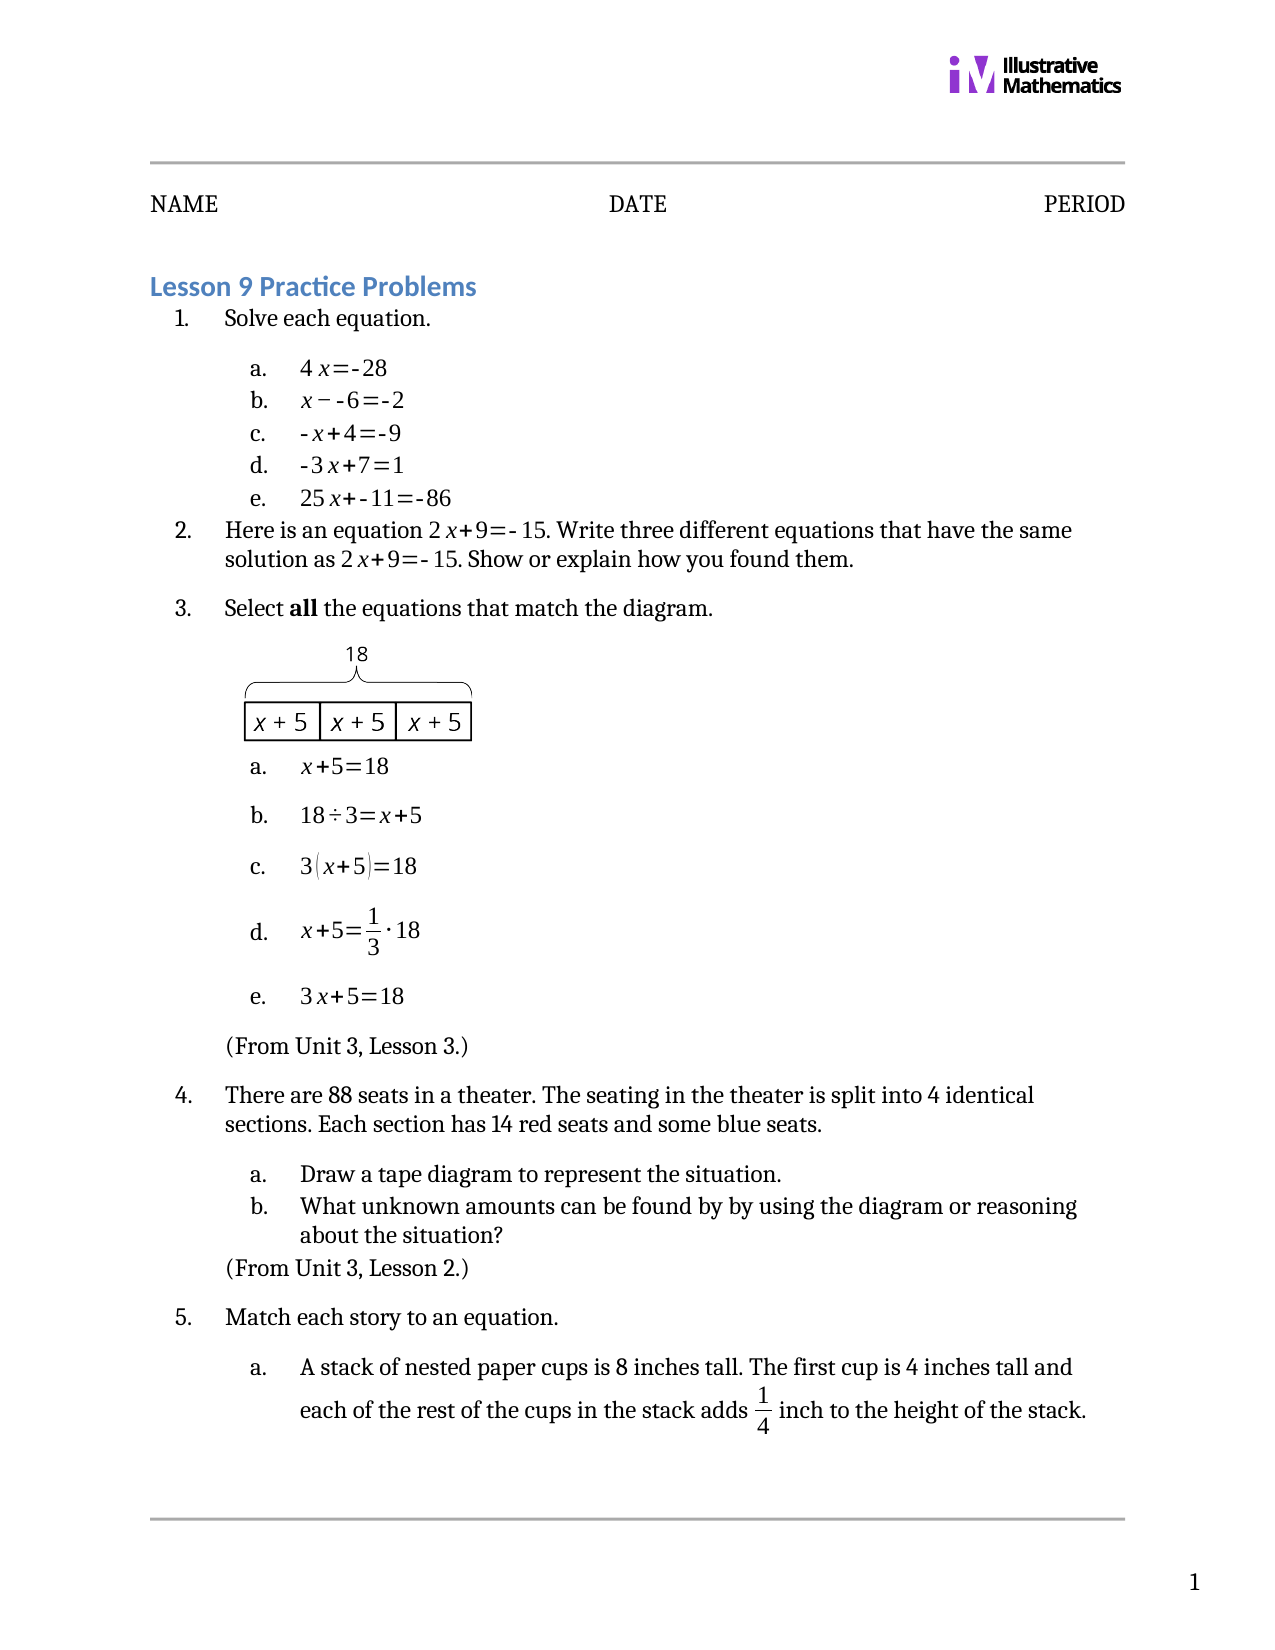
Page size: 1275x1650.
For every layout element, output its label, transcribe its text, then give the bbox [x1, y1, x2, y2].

picture [243, 643, 473, 742]
list Here is an equation . Write three different equations that have the same solution as . Show or explain how you found them. [175, 516, 1125, 573]
picture [949, 55, 1121, 93]
subtitle Lesson 9 Practice Problems [150, 268, 1125, 304]
list (From Unit 3, Lesson 2.) [175, 1253, 1125, 1282]
list What unknown amounts can be found by by using the diagram or reasoning about the situation? [250, 1192, 1125, 1250]
list A stack of nested paper cups is 8 inches tall. The first cup is 4 inches tall and each of the rest of the cups in the stack adds inch to the height of the stack. [250, 1353, 1125, 1440]
list (From Unit 3, Lesson 3.) [175, 1032, 1125, 1061]
list Match each story to an equation. [175, 1303, 1125, 1332]
list Draw a tape diagram to represent the situation. [250, 1160, 1125, 1188]
list Select all the equations that match the diagram. [175, 594, 1125, 623]
list Solve each equation. [175, 304, 1125, 333]
list There are 88 seats in a theater. The seating in the theater is split into 4 identical sections. Each section has 14 red seats and some blue seats. [175, 1081, 1125, 1139]
